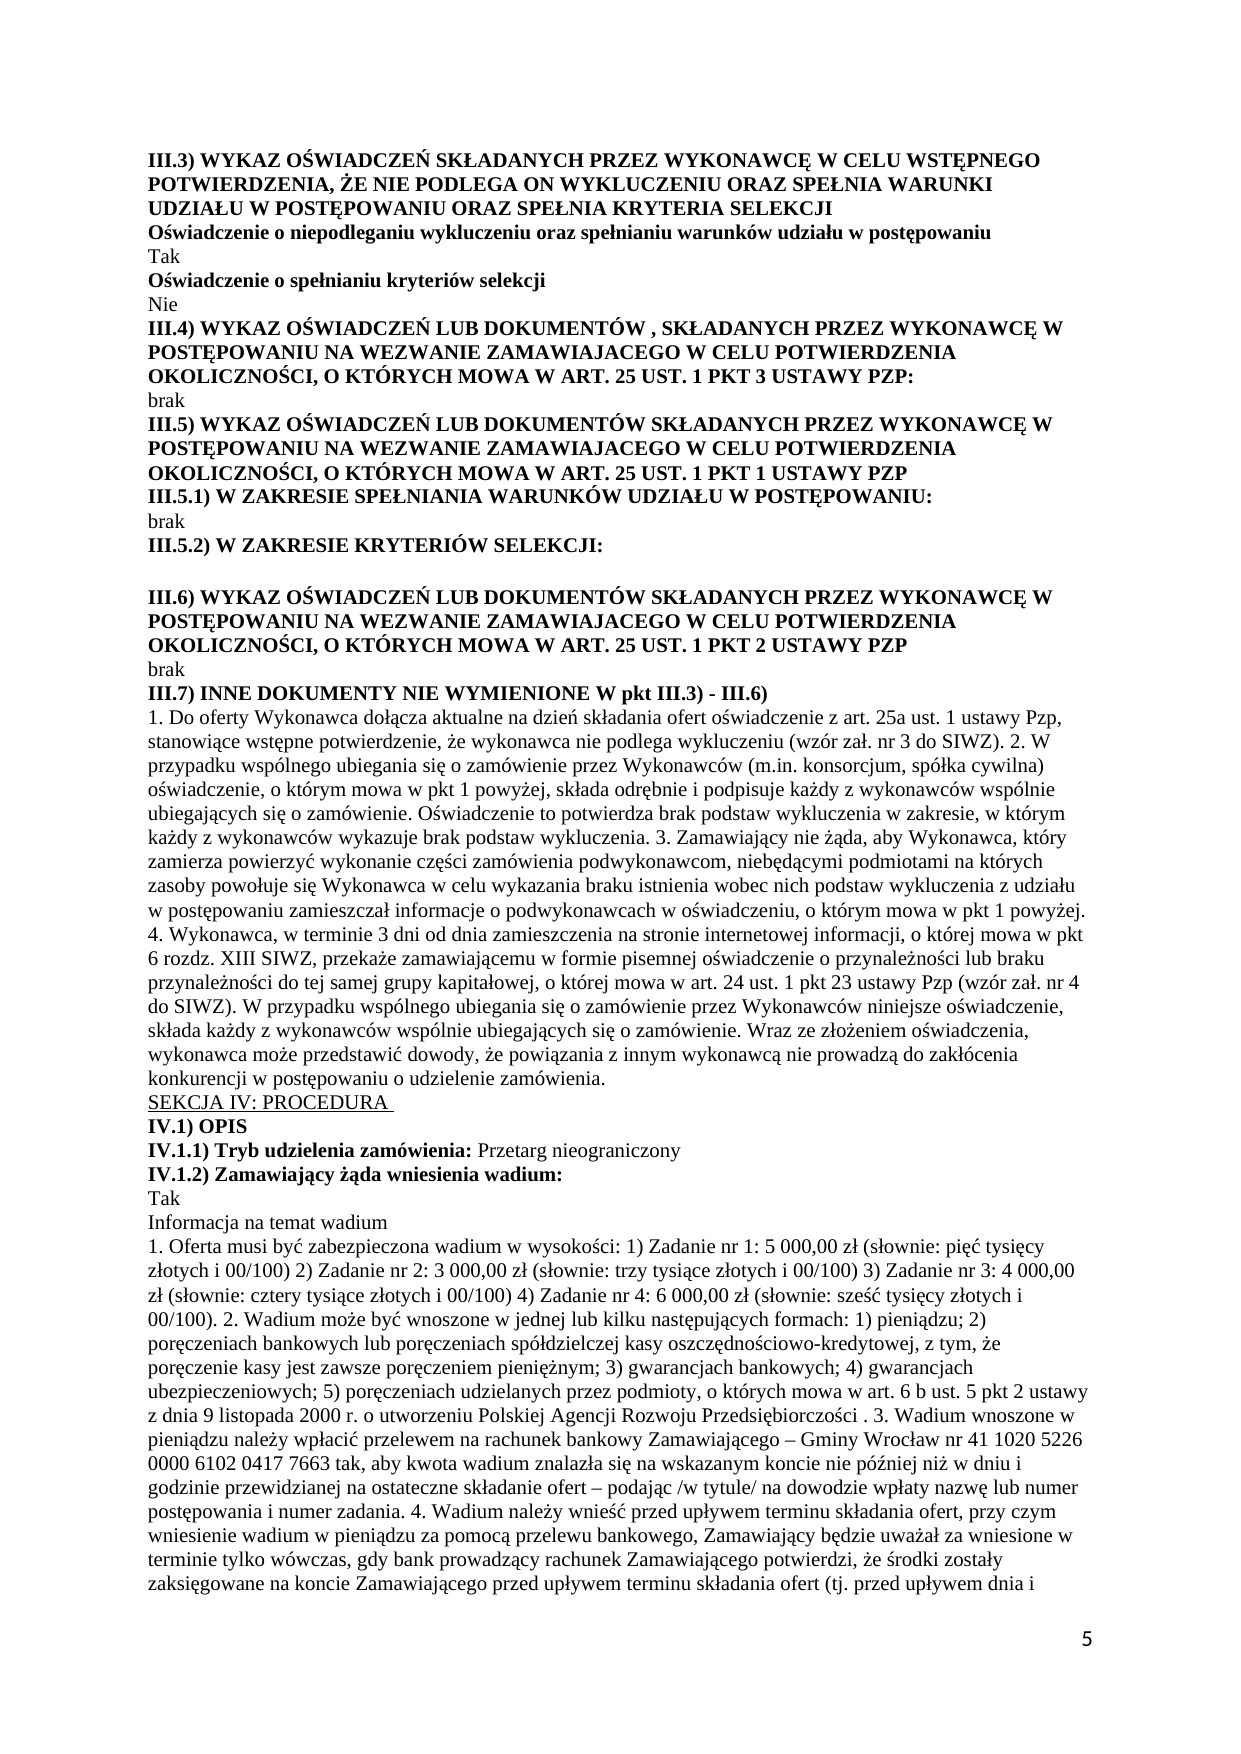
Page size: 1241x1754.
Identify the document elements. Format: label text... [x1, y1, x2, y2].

text III.3) WYKAZ OŚWIADCZEŃ SKŁADANYCH PRZEZ WYKONAWCĘ W CELU WSTĘPNEGO POTWIERDZENIA, ŻE NIE PODLEGA ON WYKLUCZENIU ORAZ SPEŁNIA WARUNKI UDZIAŁU W POSTĘPOWANIU ORAZ SPEŁNIA KRYTERIA SELEKCJI [148, 148, 1093, 220]
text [148, 1186, 1093, 1595]
text III.6) WYKAZ OŚWIADCZEŃ LUB DOKUMENTÓW SKŁADANYCH PRZEZ WYKONAWCĘ W POSTĘPOWANIU NA WEZWANIE ZAMAWIAJACEGO W CELU POTWIERDZENIA OKOLICZNOŚCI, O KTÓRYCH MOWA W ART. 25 UST. 1 PKT 2 USTAWY PZP [148, 585, 1093, 657]
text brak [148, 388, 1093, 412]
text III.5.1) W ZAKRESIE SPEŁNIANIA WARUNKÓW UDZIAŁU W POSTĘPOWANIU: brak III.5.2) W ZAKRESIE KRYTERIÓW SELEKCJI: [148, 484, 1093, 585]
text IV.1) OPIS IV.1.1) Tryb udzielenia zamówienia: Przetarg nieograniczony IV.1.2) Zamawiający żąda wniesienia wadium: [148, 1114, 1093, 1186]
text Oświadczenie o niepodleganiu wykluczeniu oraz spełnianiu warunków udziału w postępowaniu Tak Oświadczenie o spełnianiu kryteriów selekcji Nie [148, 220, 1093, 316]
text III.7) INNE DOKUMENTY NIE WYMIENIONE W pkt III.3) - III.6) [148, 681, 1093, 705]
text III.4) WYKAZ OŚWIADCZEŃ LUB DOKUMENTÓW , SKŁADANYCH PRZEZ WYKONAWCĘ W POSTĘPOWANIU NA WEZWANIE ZAMAWIAJACEGO W CELU POTWIERDZENIA OKOLICZNOŚCI, O KTÓRYCH MOWA W ART. 25 UST. 1 PKT 3 USTAWY PZP: [148, 316, 1093, 388]
text SEKCJA IV: PROCEDURA [148, 1090, 1093, 1114]
text brak [148, 657, 1093, 681]
text 1. Do oferty Wykonawca dołącza aktualne na dzień składania ofert oświadczenie z art. 25a ust. 1 ustawy Pzp, stanowiące wstępne potwierdzenie, że wykonawca nie podlega wykluczeniu (wzór zał. nr 3 do SIWZ). 2. W przypadku wspólnego ubiegania się o zamówienie przez Wykonawców (m.in. konsorcjum, spółka cywilna) oświadczenie, o którym mowa w pkt 1 powyżej, składa odrębnie i podpisuje każdy z wykonawców wspólnie ubiegających się o zamówienie. Oświadczenie to potwierdza brak podstaw wykluczenia w zakresie, w którym każdy z wykonawców wykazuje brak podstaw wykluczenia. 3. Zamawiający nie żąda, aby Wykonawca, który zamierza powierzyć wykonanie części zamówienia podwykonawcom, niebędącymi podmiotami na których zasoby powołuje się Wykonawca w celu wykazania braku istnienia wobec nich podstaw wykluczenia z udziału w postępowaniu zamieszczał informacje o podwykonawcach w oświadczeniu, o którym mowa w pkt 1 powyżej. 4. Wykonawca, w terminie 3 dni od dnia zamieszczenia na stronie internetowej informacji, o której mowa w pkt 6 rozdz. XIII SIWZ, przekaże zamawiającemu w formie pisemnej oświadczenie o przynależności lub braku przynależności do tej samej grupy kapitałowej, o której mowa w art. 24 ust. 1 pkt 23 ustawy Pzp (wzór zał. nr 4 do SIWZ). W przypadku wspólnego ubiegania się o zamówienie przez Wykonawców niniejsze oświadczenie, składa każdy z wykonawców wspólnie ubiegających się o zamówienie. Wraz ze złożeniem oświadczenia, wykonawca może przedstawić dowody, że powiązania z innym wykonawcą nie prowadzą do zakłócenia konkurencji w postępowaniu o udzielenie zamówienia. [148, 705, 1093, 1090]
text III.5) WYKAZ OŚWIADCZEŃ LUB DOKUMENTÓW SKŁADANYCH PRZEZ WYKONAWCĘ W POSTĘPOWANIU NA WEZWANIE ZAMAWIAJACEGO W CELU POTWIERDZENIA OKOLICZNOŚCI, O KTÓRYCH MOWA W ART. 25 UST. 1 PKT 1 USTAWY PZP [148, 412, 1093, 484]
